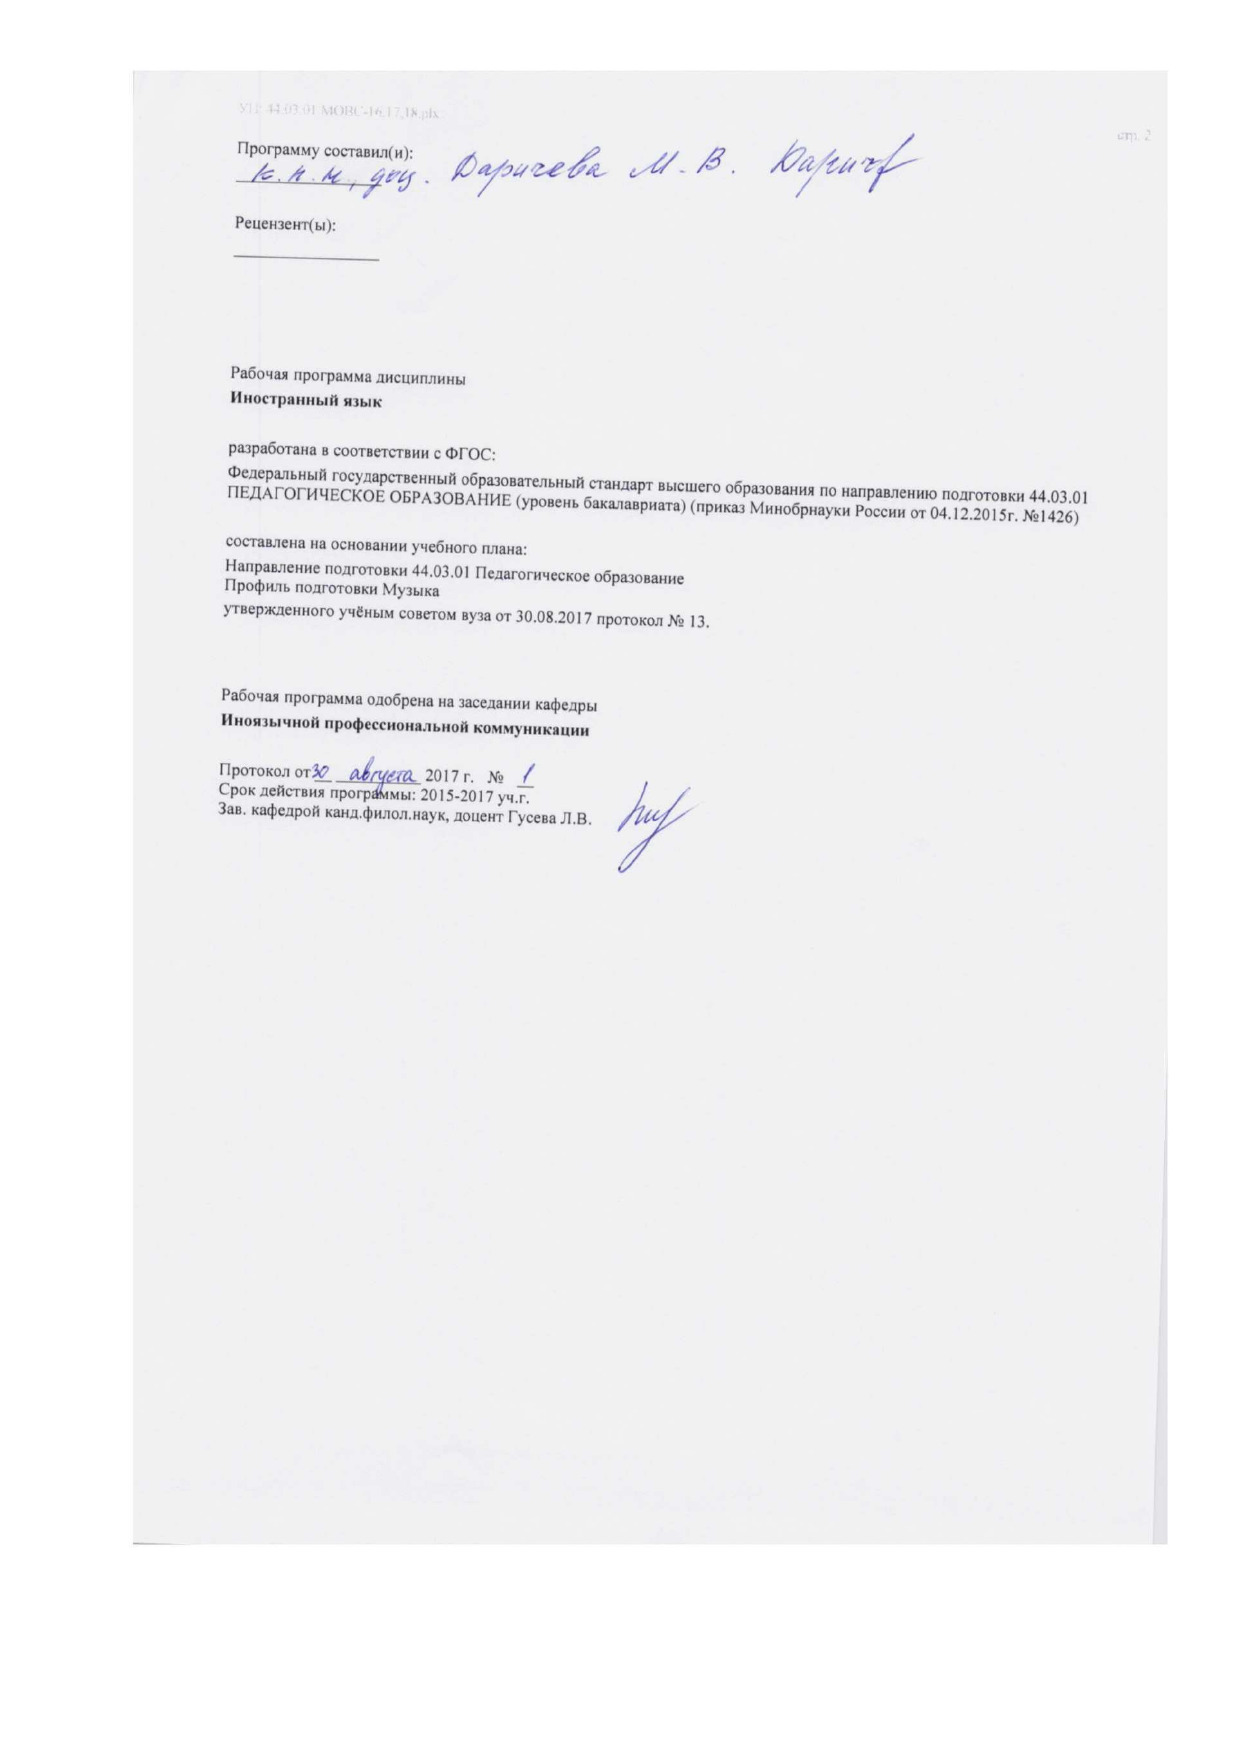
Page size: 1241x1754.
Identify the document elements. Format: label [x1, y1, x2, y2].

picture [118, 59, 1182, 1564]
